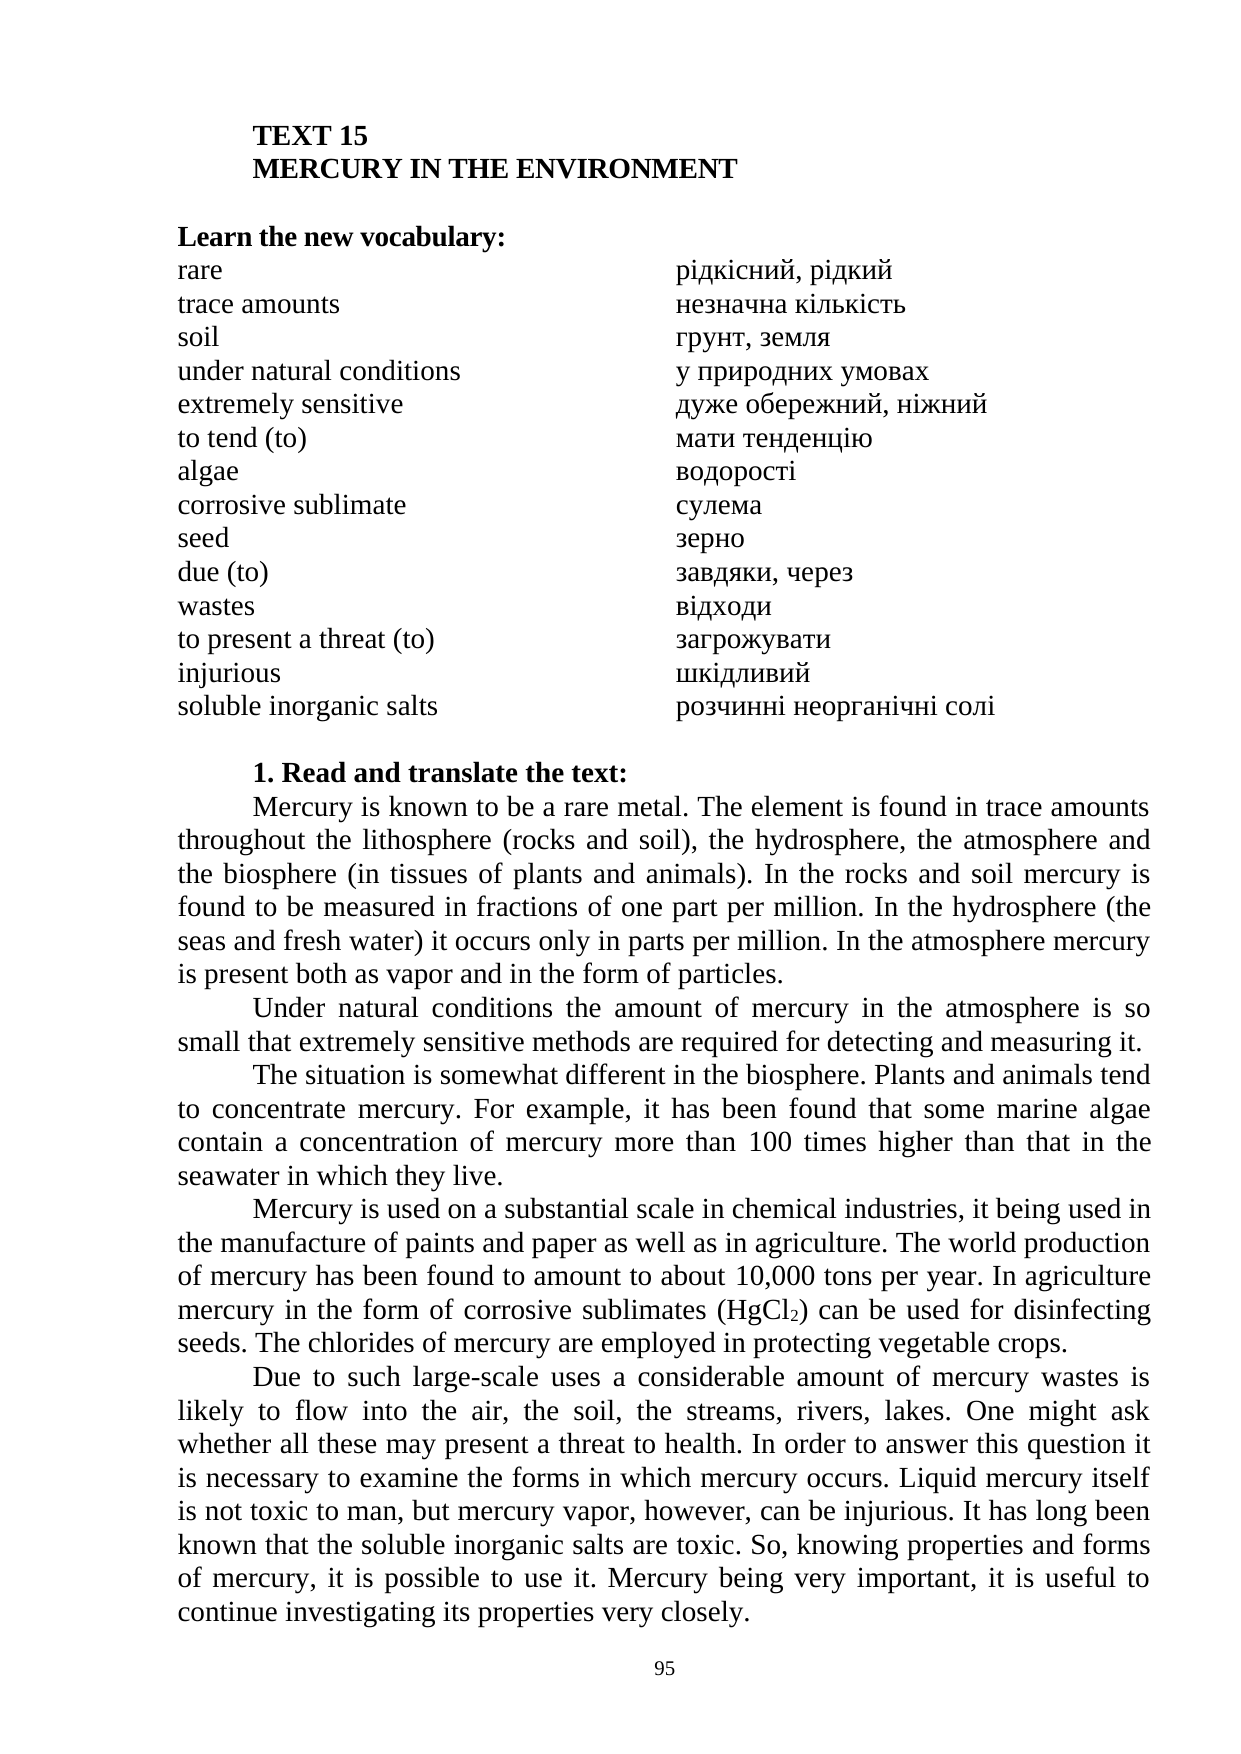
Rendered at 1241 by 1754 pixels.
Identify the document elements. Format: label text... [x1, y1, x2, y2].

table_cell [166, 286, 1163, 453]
text The situation is somewhat different in the biosphere. Plants and animals tend to concentrate mercury. For example, it has been found that some marine algae contain a concentration of mercury more than 100 times higher than that in the seawater in which they live. [177, 1057, 1152, 1191]
text MERCURY IN THE ENVIRONMENT [252, 152, 1152, 185]
text Under natural conditions the amount of mercury in the atmosphere is so small that extremely sensitive methods are required for detecting and measuring it. [177, 990, 1152, 1057]
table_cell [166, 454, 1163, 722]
text TEXT 15 [204, 118, 1152, 152]
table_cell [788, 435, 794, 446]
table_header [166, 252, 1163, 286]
text Learn the new vocabulary: [177, 219, 1152, 252]
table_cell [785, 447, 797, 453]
text 1. Read and translate the text: [177, 755, 1152, 789]
text Due to such large-scale uses a considerable amount of mercury wastes is likely to flow into the air, the soil, the streams, rivers, lakes. One might ask whether all these may present a threat to health. In order to answer this question it is necessary to examine the forms in which mercury occurs. Liquid mercury itself is not toxic to man, but mercury vapor, however, can be injurious. It has long been known that the soluble inorganic salts are toxic. So, knowing properties and forms of mercury, it is possible to use it. Mercury being very important, it is useful to continue investigating its properties very closely. [177, 1359, 1152, 1627]
text Mercury is known to be a rare metal. The element is found in trace amounts throughout the lithosphere (rocks and soil), the hydrosphere, the atmosphere and the biosphere (in tissues of plants and animals). In the rocks and soil mercury is found to be measured in fractions of one part per million. In the hydrosphere (the seas and fresh water) it occurs only in parts per million. In the atmosphere mercury is present both as vapor and in the form of particles. [177, 789, 1152, 990]
text Mercury is used on a substantial scale in chemical industries, it being used in the manufacture of paints and paper as well as in agriculture. The world production of mercury has been found to amount to about 10,000 tons per year. In agriculture mercury in the form of corrosive sublimates (HgCl2) can be used for disinfecting seeds. The chlorides of mercury are employed in protecting vegetable crops. [177, 1191, 1152, 1359]
